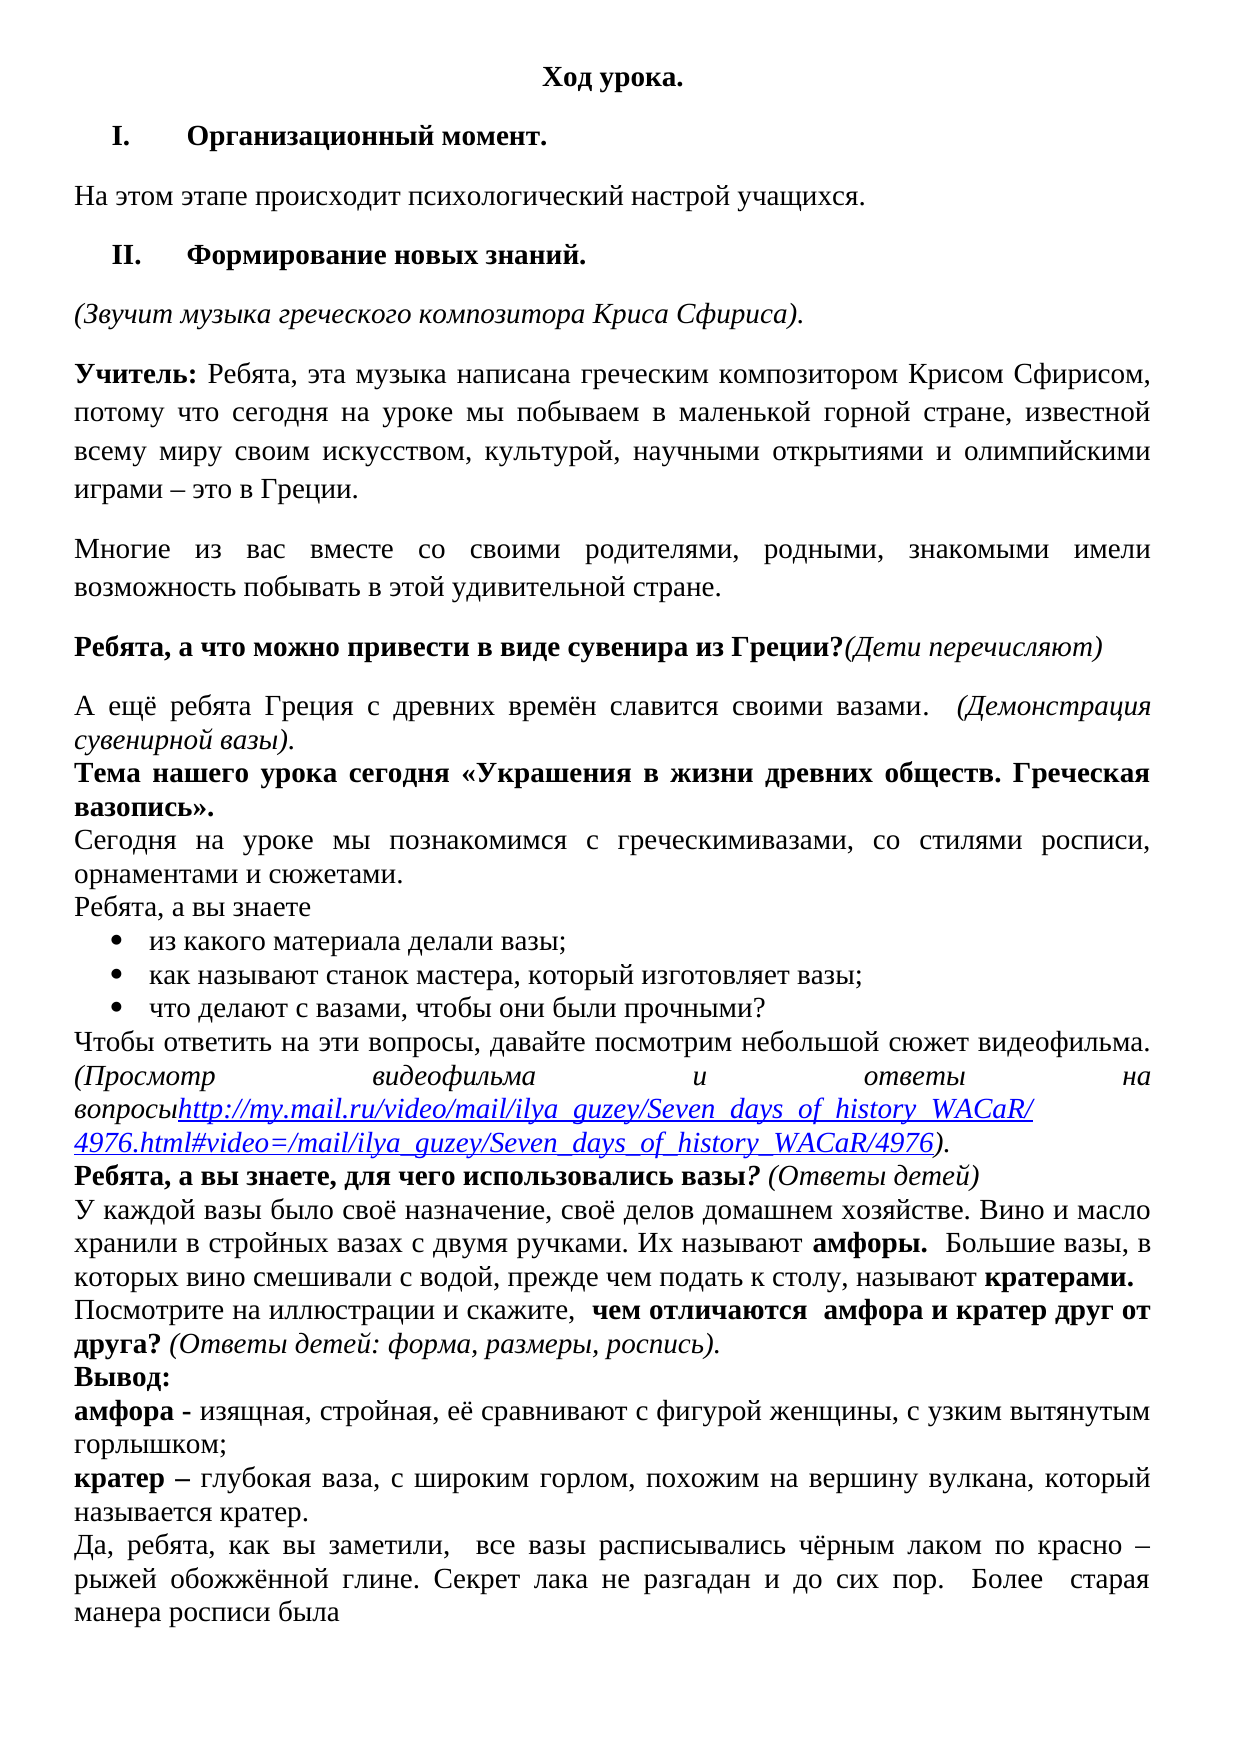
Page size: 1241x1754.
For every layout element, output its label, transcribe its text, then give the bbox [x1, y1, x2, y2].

text Сегодня на уроке мы познакомимся с греческимивазами, со стилями росписи, орнаментами и сюжетами. [74, 822, 1152, 889]
text Многие из вас вместе со своими родителями, родными, знакомыми имели возможность побывать в этой удивительной стране. [74, 531, 1152, 603]
list из какого материала делали вазы; [111, 923, 1152, 957]
text Посмотрите на иллюстрации и скажите, чем отличаются амфора и кратер друг от друга? (Ответы детей: форма, размеры, роспись). [74, 1292, 1152, 1359]
text У каждой вазы было своё назначение, своё делов домашнем хозяйстве. Вино и масло хранили в стройных вазах с двумя ручками. Их называют амфоры. Большие вазы, в которых вино смешивали с водой, прежде чем подать к столу, называют кратерами. [74, 1192, 1152, 1292]
text Ход урока. [74, 59, 1152, 93]
text Вывод: [74, 1359, 1152, 1393]
list Формирование новых знаний. [111, 237, 1152, 271]
text амфора - изящная, стройная, её сравнивают с фигурой женщины, с узким вытянутым горлышком; [74, 1393, 1152, 1460]
text А ещё ребята Греция с древних времён славится своими вазами. (Демонстрация сувенирной вазы). [74, 688, 1152, 755]
text На этом этапе происходит психологический настрой учащихся. [74, 178, 1152, 211]
text Ребята, а вы знаете, для чего использовались вазы? (Ответы детей) [74, 1158, 1152, 1192]
list Организационный момент. [111, 118, 1152, 152]
list как называют станок мастера, который изготовляет вазы; [111, 957, 1152, 990]
text Чтобы ответить на эти вопросы, давайте посмотрим небольшой сюжет видеофильма. (Просмотр видеофильма и ответы на вопросыhttp://my.mail.ru/video/mail/ilya_guzey/Seven_days_of_history_WACaR/4976.html#video=/mail/ilya_guzey/Seven_days_of_history_WACaR/4976). [74, 1024, 1152, 1158]
text Ребята, а что можно привести в виде сувенира из Греции?(Дети перечисляют) [74, 629, 1152, 662]
text Учитель: Ребята, эта музыка написана греческим композитором Крисом Сфирисом, потому что сегодня на уроке мы побываем в маленькой горной стране, известной всему миру своим искусством, культурой, научными открытиями и олимпийскими играми – это в Греции. [74, 356, 1152, 505]
text Ребята, а вы знаете [74, 889, 1152, 923]
text Да, ребята, как вы заметили, все вазы расписывались чёрным лаком по красно – рыжей обожжённой глине. Секрет лака не разгадан и до сих пор. Более старая манера росписи была [74, 1527, 1152, 1628]
text (Звучит музыка греческого композитора Криса Сфириса). [74, 297, 1152, 330]
text Тема нашего урока сегодня «Украшения в жизни древних обществ. Греческая вазопись». [74, 755, 1152, 822]
text кратер – глубокая ваза, с широким горлом, похожим на вершину вулкана, который называется кратер. [74, 1460, 1152, 1527]
list что делают с вазами, чтобы они были прочными? [111, 990, 1152, 1024]
